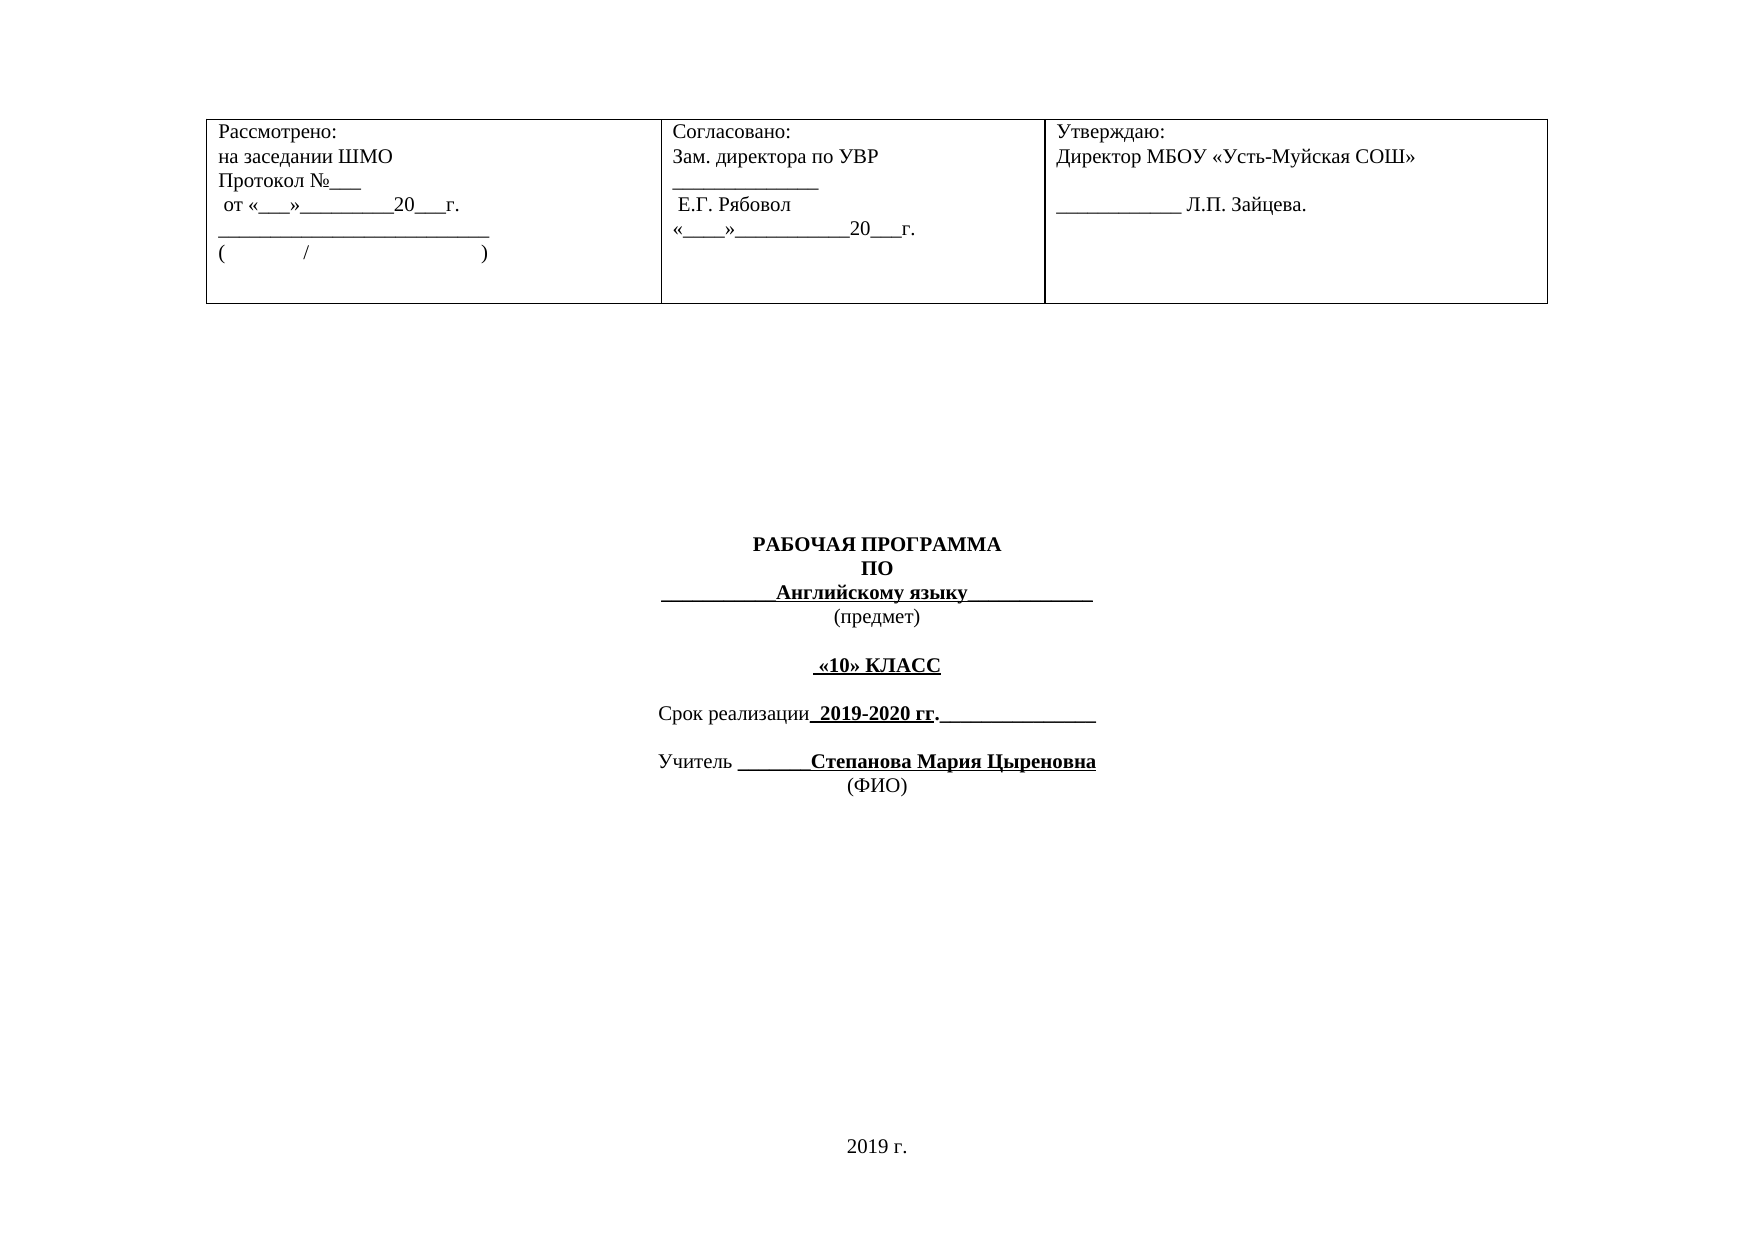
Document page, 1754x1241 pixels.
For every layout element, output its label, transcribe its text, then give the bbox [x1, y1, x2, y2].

text (предмет) [75, 604, 1679, 628]
text (ФИО) [75, 773, 1679, 797]
text Срок реализации_2019-2020 гг._______________ [75, 701, 1679, 725]
table_header Рассмотрено: на заседании ШМО Протокол №___ от «___»_________20___г. __________________________ ( / ) [207, 120, 661, 303]
table_header Утверждаю: Директор МБОУ «Усть-Муйская СОШ» ____________ Л.П. Зайцева. [1046, 120, 1547, 303]
text Учитель _______Степанова Мария Цыреновна [75, 749, 1679, 773]
text 2019 г. [75, 1134, 1679, 1158]
text «10» КЛАСС [75, 652, 1679, 677]
text ПО [75, 556, 1679, 580]
table_header Согласовано: Зам. директора по УВР ______________ Е.Г. Рябовол «____»___________20___г. [662, 120, 1044, 303]
text ___________Английскому языку____________ [75, 580, 1679, 604]
text РАБОЧАЯ ПРОГРАММА [75, 532, 1679, 556]
